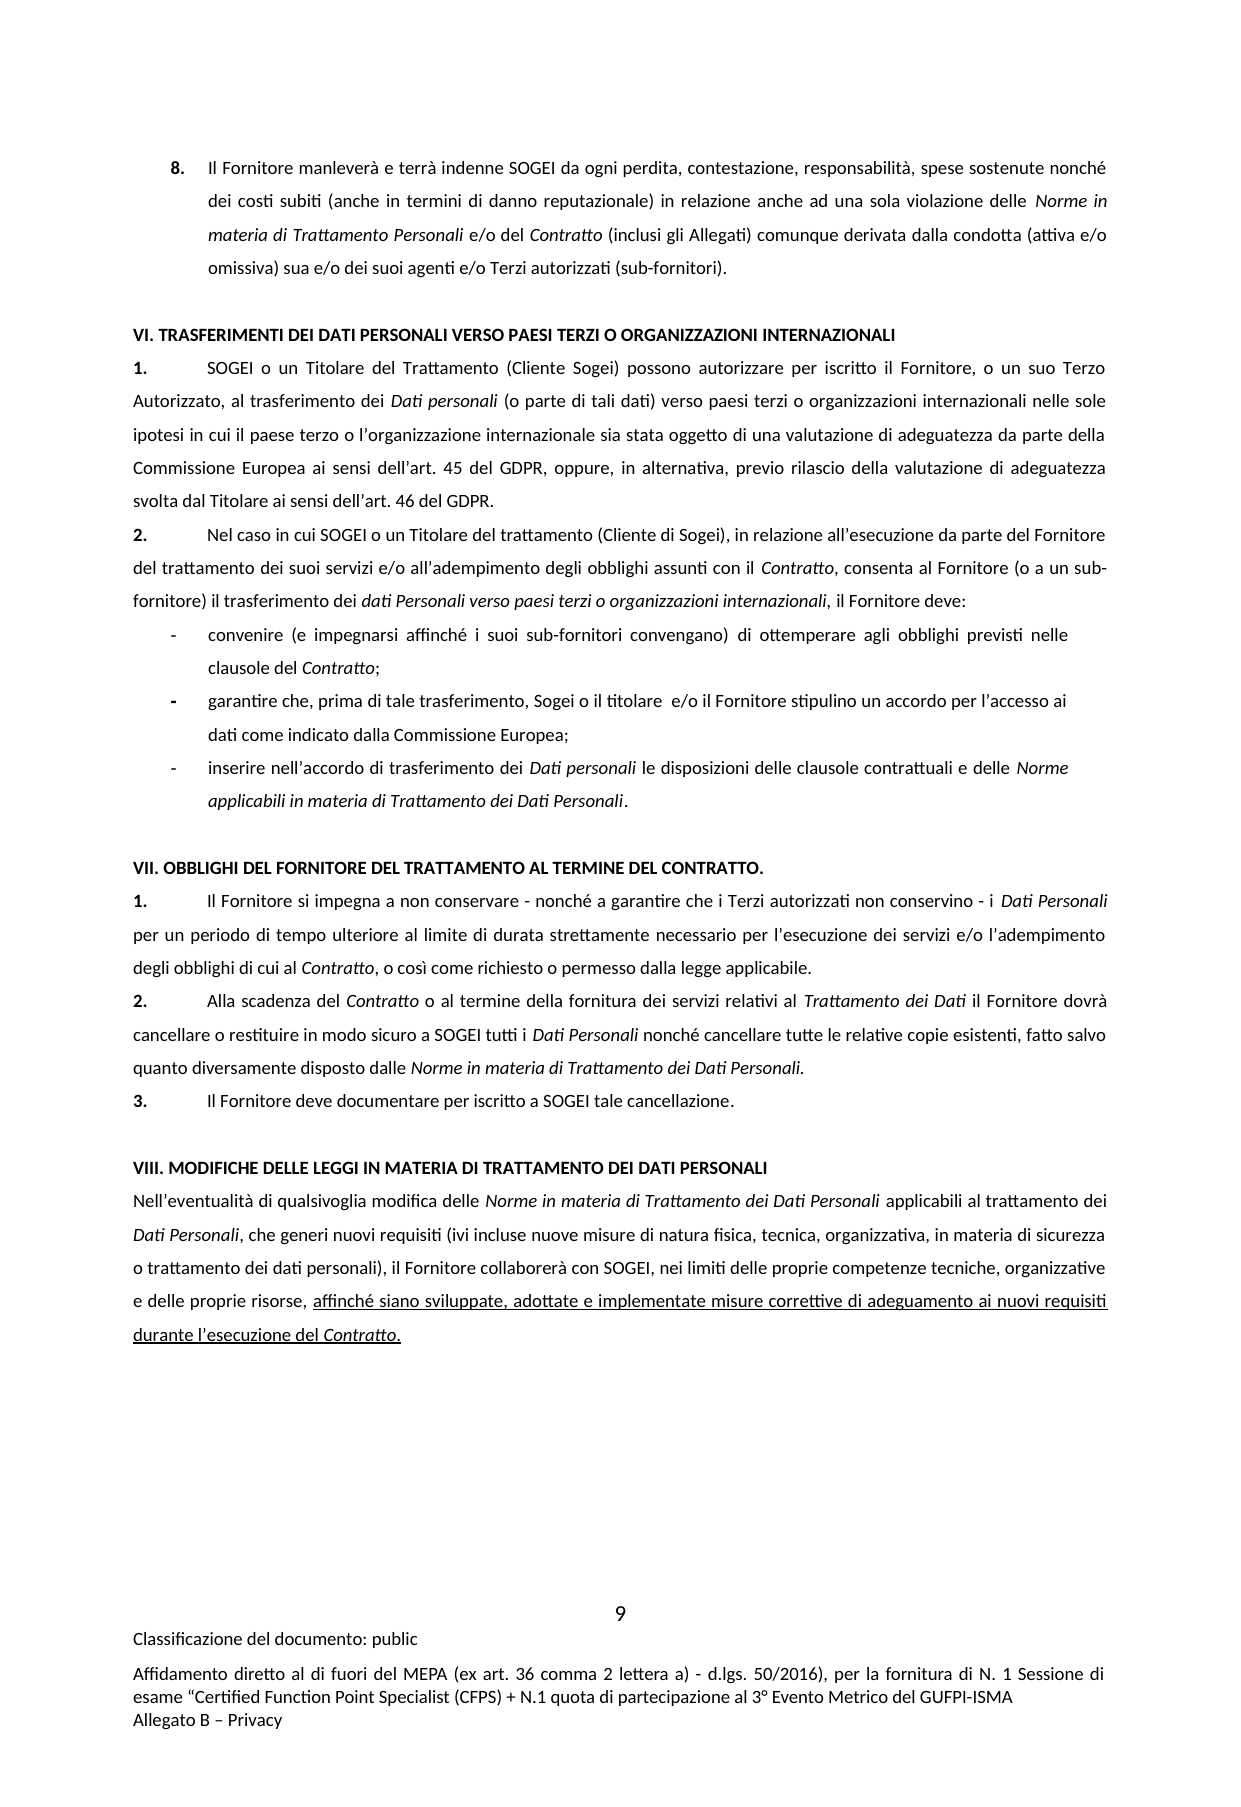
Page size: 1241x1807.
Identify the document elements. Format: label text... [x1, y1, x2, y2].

subtitle VI. TRASFERIMENTI DEI DATI PERSONALI VERSO PAESI TERZI O ORGANIZZAZIONI INTERNAZIONALI [133, 314, 1107, 348]
list garantire che, prima di tale trasferimento, Sogei o il titolare e/o il Fornitore stipulino un accordo per l’accesso ai dati come indicato dalla Commissione Europea; [170, 681, 1068, 748]
list Nel caso in cui SOGEI o un Titolare del trattamento (Cliente di Sogei), in relazione all’esecuzione da parte del Fornitore del trattamento dei suoi servizi e/o all’adempimento degli obblighi assunti con il Contratto, consenta al Fornitore (o a un sub-fornitore) il trasferimento dei dati Personali verso paesi terzi o organizzazioni internazionali, il Fornitore deve: [133, 514, 1107, 614]
list Il Fornitore manleverà e terrà indenne SOGEI da ogni perdita, contestazione, responsabilità, spese sostenute nonché dei costi subiti (anche in termini di danno reputazionale) in relazione anche ad una sola violazione delle Norme in materia di Trattamento Personali e/o del Contratto (inclusi gli Allegati) comunque derivata dalla condotta (attiva e/o omissiva) sua e/o dei suoi agenti e/o Terzi autorizzati (sub-fornitori). [170, 148, 1107, 281]
list Alla scadenza del Contratto o al termine della fornitura dei servizi relativi al Trattamento dei Dati il Fornitore dovrà cancellare o restituire in modo sicuro a SOGEI tutti i Dati Personali nonché cancellare tutte le relative copie esistenti, fatto salvo quanto diversamente disposto dalle Norme in materia di Trattamento dei Dati Personali. [133, 981, 1107, 1081]
text VIII. MODIFICHE DELLE LEGGI IN MATERIA DI TRATTAMENTO DEI DATI PERSONALI [133, 1148, 1107, 1181]
list inserire nell’accordo di trasferimento dei Dati personali le disposizioni delle clausole contrattuali e delle Norme applicabili in materia di Trattamento dei Dati Personali. [170, 748, 1068, 814]
list Il Fornitore deve documentare per iscritto a SOGEI tale cancellazione. [133, 1081, 1107, 1114]
text VII. OBBLIGHI DEL FORNITORE DEL TRATTAMENTO AL TERMINE DEL CONTRATTO. [133, 848, 1107, 881]
list convenire (e impegnarsi affinché i suoi sub-fornitori convengano) di ottemperare agli obblighi previsti nelle clausole del Contratto; [170, 614, 1068, 681]
list Il Fornitore si impegna a non conservare - nonché a garantire che i Terzi autorizzati non conservino - i Dati Personali per un periodo di tempo ulteriore al limite di durata strettamente necessario per l’esecuzione dei servizi e/o l’adempimento degli obblighi di cui al Contratto, o così come richiesto o permesso dalla legge applicabile. [133, 881, 1107, 981]
text Nell’eventualità di qualsivoglia modifica delle Norme in materia di Trattamento dei Dati Personali applicabili al trattamento dei Dati Personali, che generi nuovi requisiti (ivi incluse nuove misure di natura fisica, tecnica, organizzativa, in materia di sicurezza o trattamento dei dati personali), il Fornitore collaborerà con SOGEI, nei limiti delle proprie competenze tecniche, organizzative e delle proprie risorse, affinché siano sviluppate, adottate e implementate misure correttive di adeguamento ai nuovi requisiti durante l’esecuzione del Contratto. [133, 1181, 1107, 1348]
list SOGEI o un Titolare del Trattamento (Cliente Sogei) possono autorizzare per iscritto il Fornitore, o un suo Terzo Autorizzato, al trasferimento dei Dati personali (o parte di tali dati) verso paesi terzi o organizzazioni internazionali nelle sole ipotesi in cui il paese terzo o l’organizzazione internazionale sia stata oggetto di una valutazione di adeguatezza da parte della Commissione Europea ai sensi dell’art. 45 del GDPR, oppure, in alternativa, previo rilascio della valutazione di adeguatezza svolta dal Titolare ai sensi dell’art. 46 del GDPR. [133, 348, 1107, 514]
